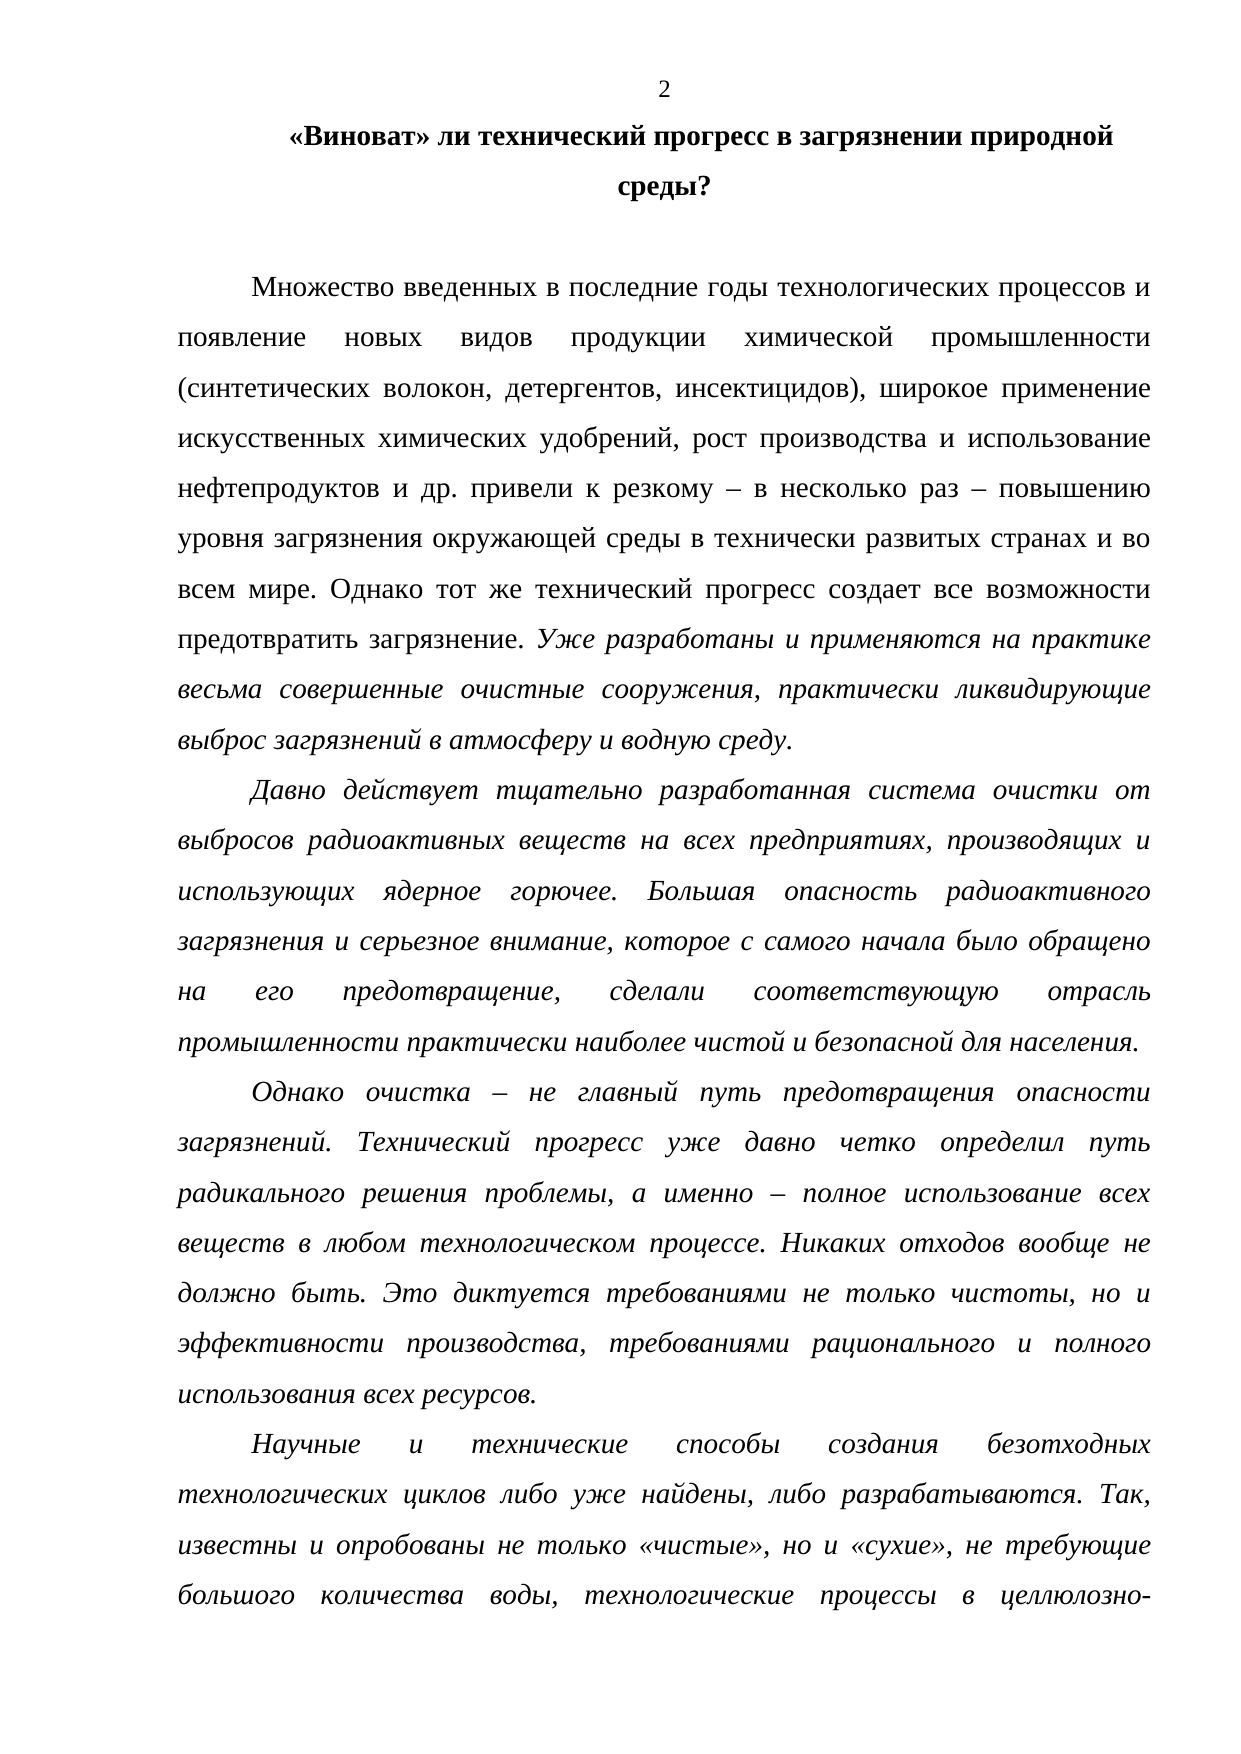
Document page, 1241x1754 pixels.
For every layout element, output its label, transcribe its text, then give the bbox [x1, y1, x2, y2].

text Множество введенных в последние годы технологических процессов и появление новых видов продукции химической промышленности (синтетических волокон, детергентов, инсектицидов), широкое применение искусственных химических удобрений, рост производства и использование нефтепродуктов и др. привели к резкому – в несколько раз – повышению уровня загрязнения окружающей среды в технически развитых странах и во всем мире. Однако тот же технический прогресс создает все возможности предотвратить загрязнение. Уже разработаны и применяются на практике весьма совершенные очистные сооружения, практически ликвидирующие выброс загрязнений в атмосферу и водную среду. [177, 269, 1152, 755]
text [177, 1426, 1152, 1611]
text Однако очистка – не главный путь предотвращения опасности загрязнений. Технический прогресс уже давно четко определил путь радикального решения проблемы, а именно – полное использование всех веществ в любом технологическом процессе. Никаких отходов вообще не должно быть. Это диктуется требованиями не только чистоты, но и эффективности производства, требованиями рационального и полного использования всех ресурсов. [177, 1074, 1152, 1409]
text Давно действует тщательно разработанная система очистки от выбросов радиоактивных веществ на всех предприятиях, производящих и использующих ядерное горючее. Большая опасность радиоактивного загрязнения и серьезное внимание, которое с самого начала было обращено на его предотвращение, сделали соответствующую отрасль промышленности практически наиболее чистой и безопасной для населения. [177, 772, 1152, 1057]
text «Виноват» ли технический прогресс в загрязнении природной среды? [177, 118, 1152, 202]
